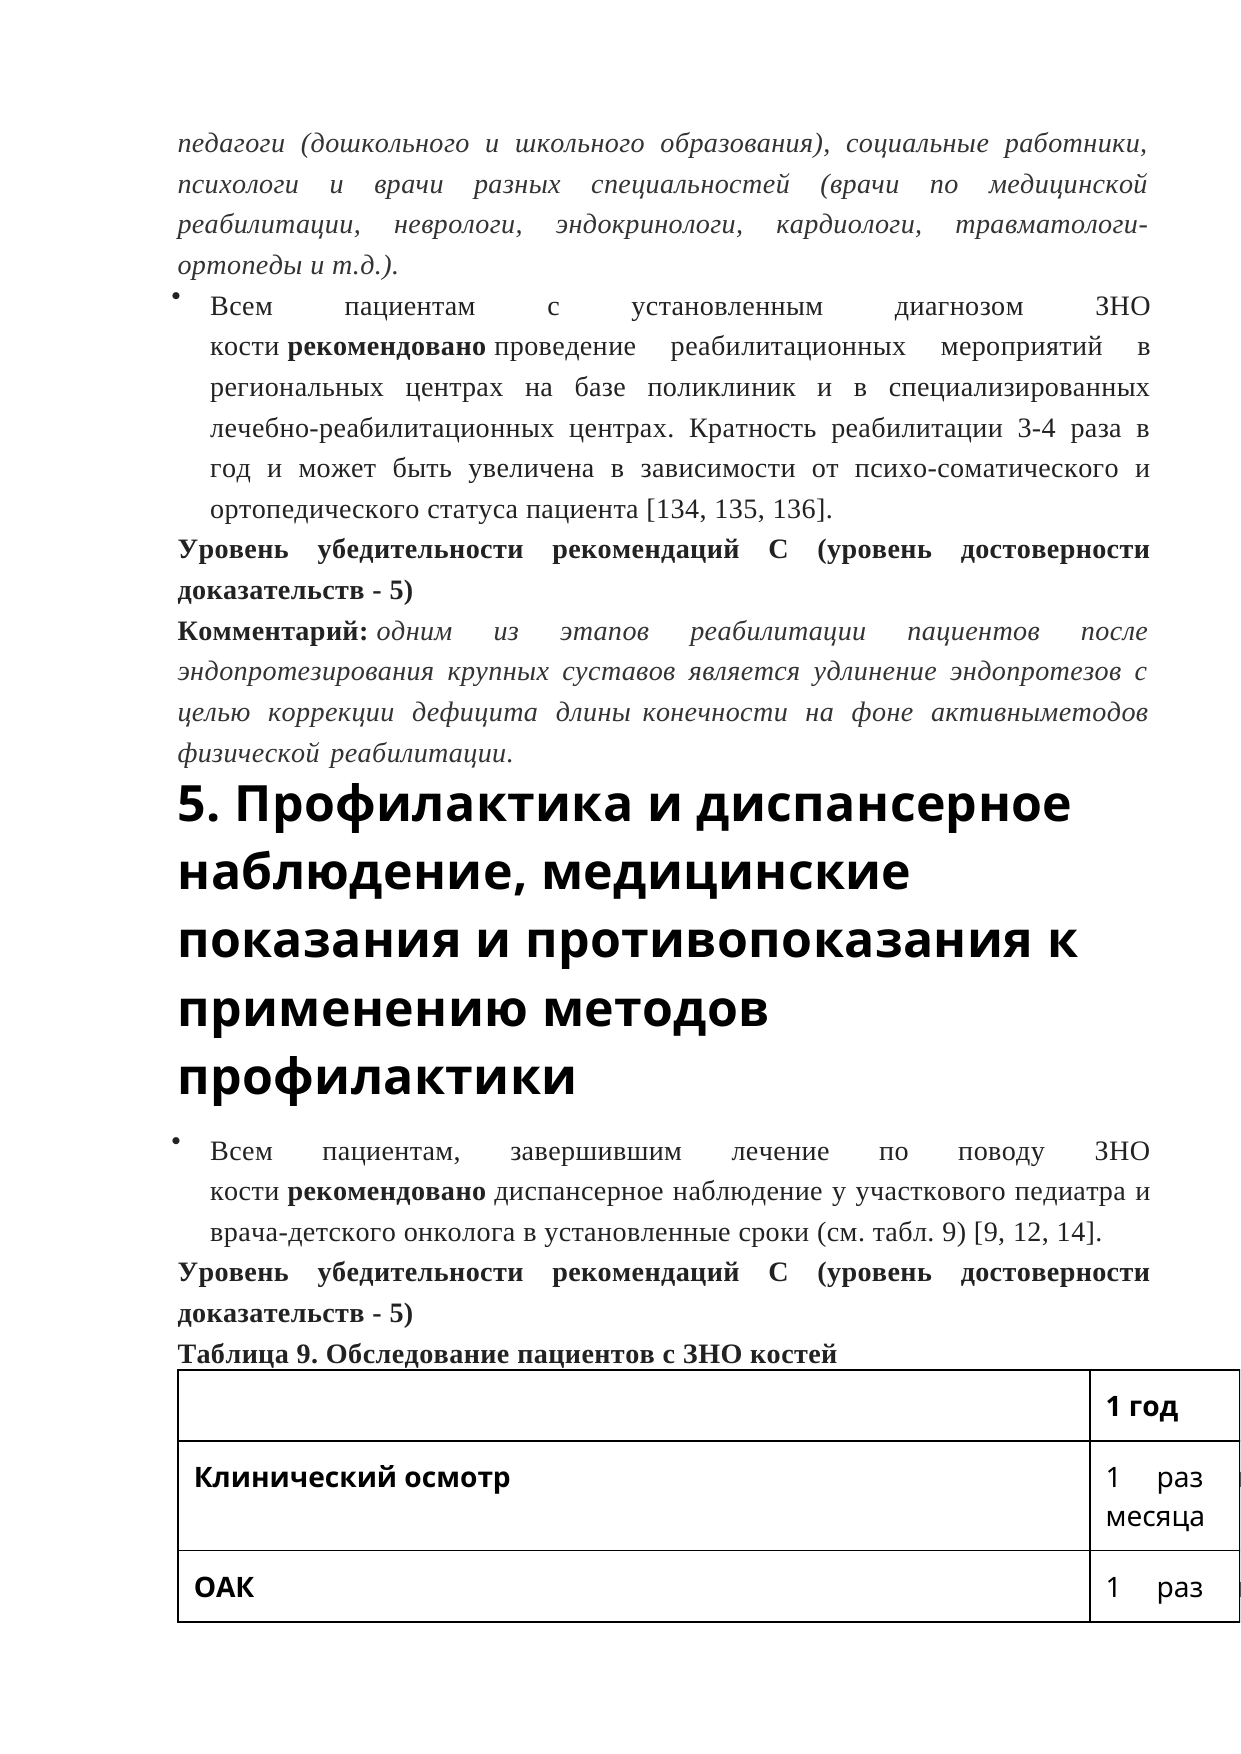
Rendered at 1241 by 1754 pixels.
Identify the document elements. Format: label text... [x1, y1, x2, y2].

table_cell 1 раз в 3 месяца [1091, 1442, 1239, 1550]
text Комментарий: одним из этапов реабилитации пациентов после эндопротезирования крупных суставов является удлинение эндопротезов с целью коррекции дефицита длины конечности на фоне активныметодов физической реабилитации. [177, 606, 1152, 768]
text 5. Профилактика и диспансерное наблюдение, медицинские показания и противопоказания к применению методов профилактики [177, 768, 1152, 1109]
table_cell 1 раз в 3 месяца [1091, 1551, 1239, 1621]
text Уровень убедительности рекомендаций C (уровень достоверности доказательств - 5) [177, 1247, 1152, 1328]
table_header [179, 1371, 1089, 1440]
table_cell ОАК [179, 1551, 1089, 1621]
list Всем пациентам, завершившим лечение по поводу ЗНО кости рекомендовано диспансерное наблюдение у участкового педиатра и врача-детского онколога в установленные сроки (см. табл. 9) [9, 12, 14]. [172, 1125, 1152, 1247]
text Уровень убедительности рекомендаций C (уровень достоверности доказательств - 5) [177, 524, 1152, 606]
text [177, 118, 1152, 281]
text Таблица 9. Обследование пациентов с ЗНО костей [177, 1328, 1152, 1369]
list Всем пациентам с установленным диагнозом ЗНО кости рекомендовано проведение реабилитационных мероприятий в региональных центрах на базе поликлиник и в специализированных лечебно-реабилитационных центрах. Кратность реабилитации 3-4 раза в год и может быть увеличена в зависимости от психо-соматического и ортопедического статуса пациента [134, 135, 136]. [172, 281, 1152, 524]
table_cell Клинический осмотр [179, 1442, 1089, 1550]
table_header 1 год [1091, 1371, 1239, 1440]
